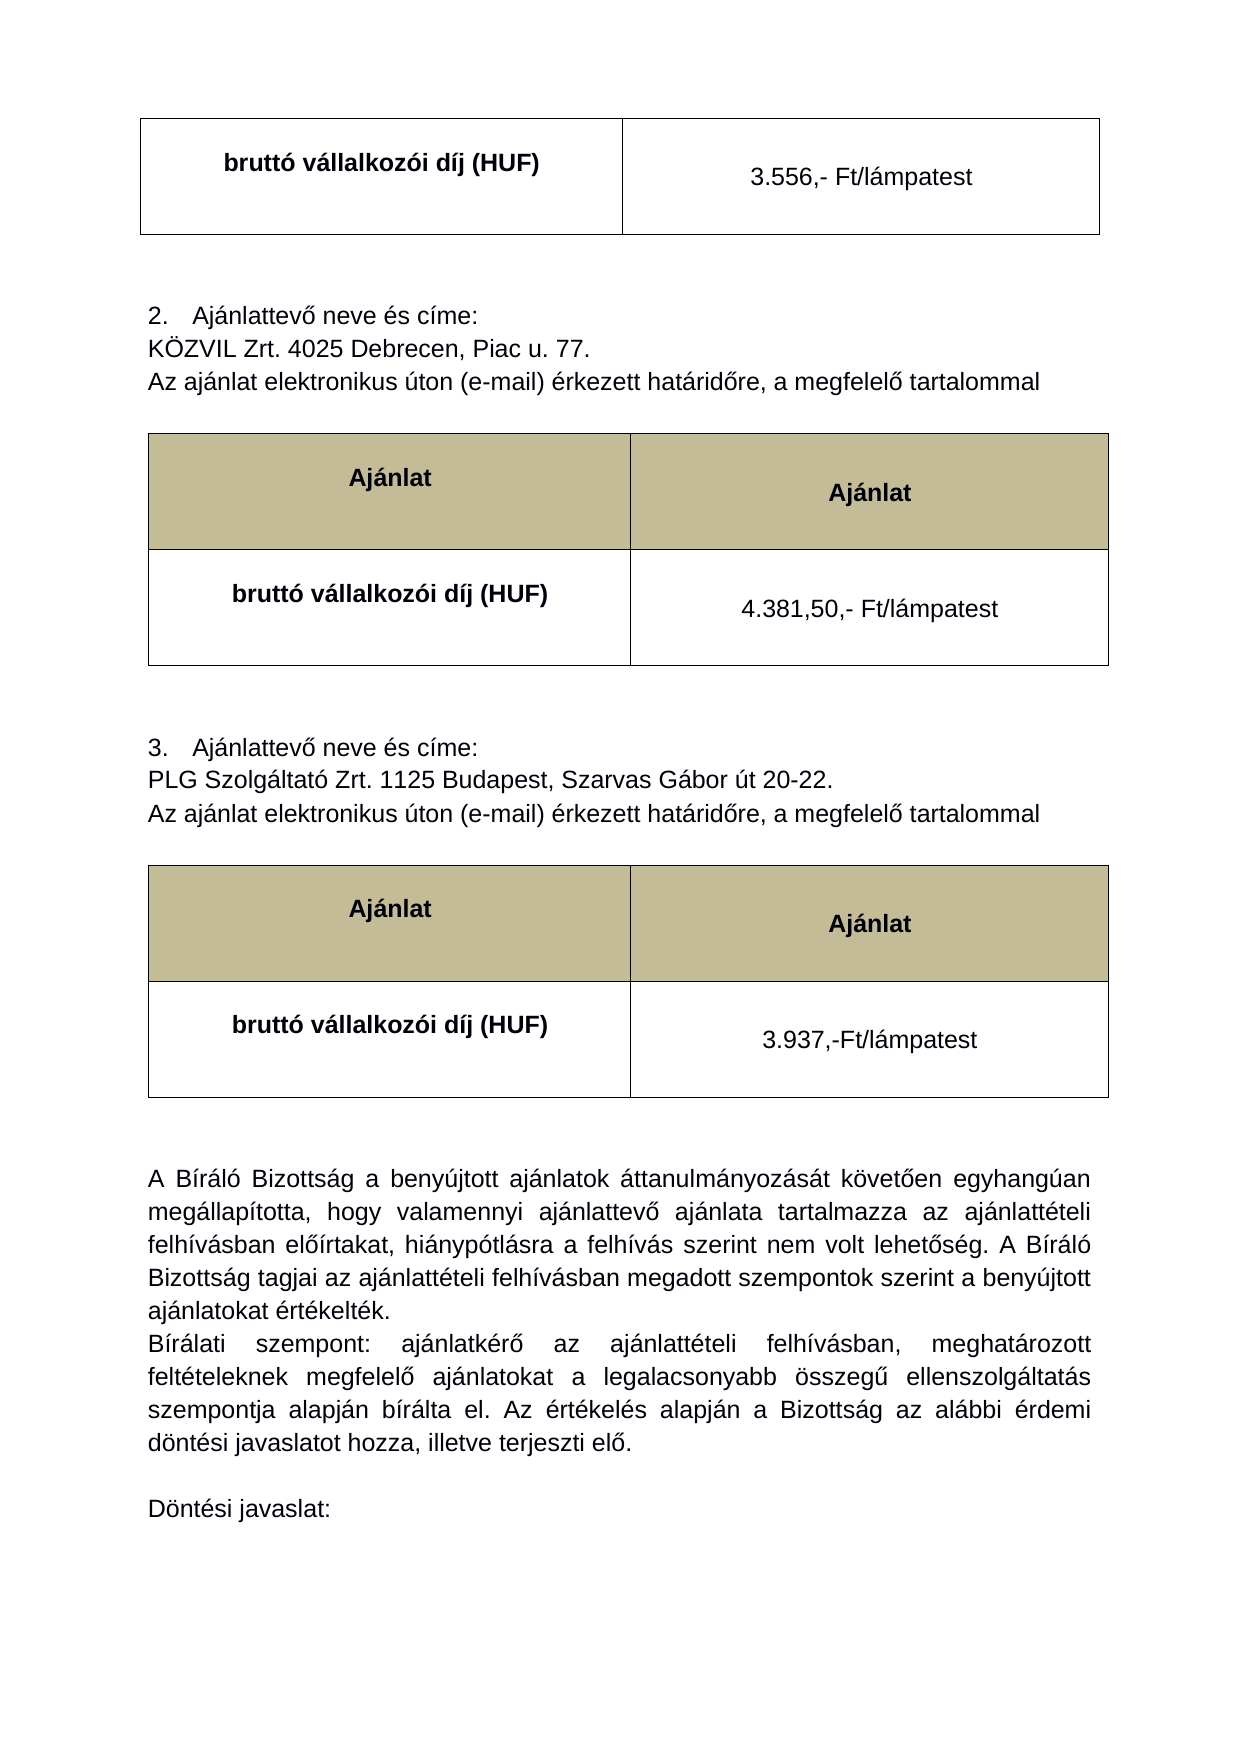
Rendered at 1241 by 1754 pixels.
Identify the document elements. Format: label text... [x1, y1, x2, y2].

table_cell bruttó vállalkozói díj (HUF) [149, 550, 630, 665]
text Döntési javaslat: [148, 1494, 1092, 1523]
list Ajánlattevő neve és címe: [148, 301, 1092, 330]
text KÖZVIL Zrt. 4025 Debrecen, Piac u. 77. [148, 334, 1092, 363]
text Az ajánlat elektronikus úton (e-mail) érkezett határidőre, a megfelelő tartalommal [148, 798, 1092, 827]
text PLG Szolgáltató Zrt. 1125 Budapest, Szarvas Gábor út 20-22. [148, 766, 1092, 794]
table_header Ajánlat [631, 866, 1108, 981]
table_cell 4.381,50,- Ft/lámpatest [631, 550, 1108, 665]
table_header Ajánlat [149, 866, 630, 981]
table_cell 3.556,- Ft/lámpatest [623, 119, 1099, 234]
text Bírálati szempont: ajánlatkérő az ajánlattételi felhívásban, meghatározott feltételeknek megfelelő ajánlatokat a legalacsonyabb összegű ellenszolgáltatás szempontja alapján bírálta el. Az értékelés alapján a Bizottság az alábbi érdemi döntési javaslatot hozza, illetve terjeszti elő. [148, 1329, 1092, 1457]
table_cell 3.937,-Ft/lámpatest [631, 982, 1108, 1097]
table_cell bruttó vállalkozói díj (HUF) [149, 982, 630, 1097]
table_header Ajánlat [631, 434, 1108, 549]
list Ajánlattevő neve és címe: [148, 732, 1092, 761]
text A Bíráló Bizottság a benyújtott ajánlatok áttanulmányozását követően egyhangúan megállapította, hogy valamennyi ajánlattevő ajánlata tartalmazza az ajánlattételi felhívásban előírtakat, hiánypótlásra a felhívás szerint nem volt lehetőség. A Bíráló Bizottság tagjai az ajánlattételi felhívásban megadott szempontok szerint a benyújtott ajánlatokat értékelték. [148, 1164, 1092, 1324]
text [148, 367, 1092, 396]
table_header Ajánlat [149, 434, 630, 549]
table_cell bruttó vállalkozói díj (HUF) [141, 119, 622, 234]
